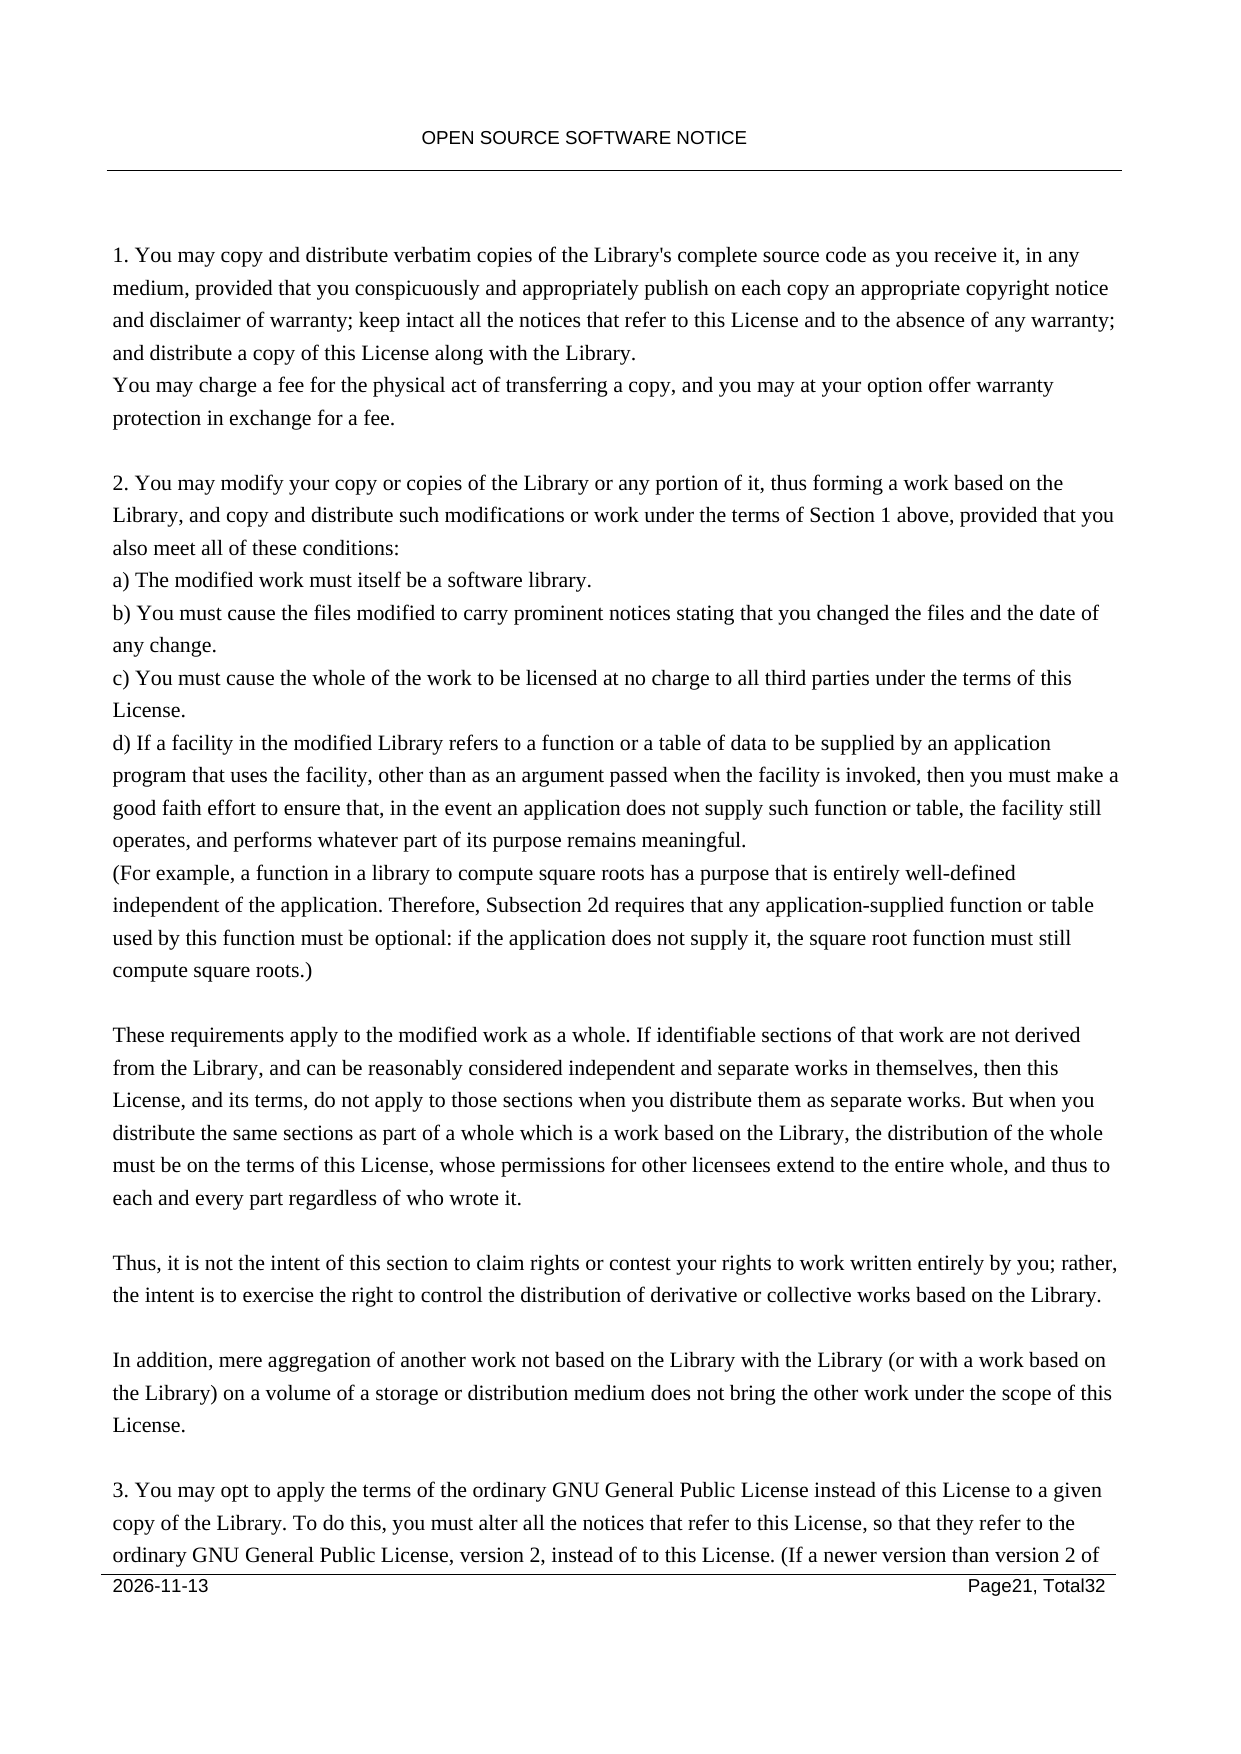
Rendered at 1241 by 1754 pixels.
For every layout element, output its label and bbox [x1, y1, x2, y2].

text [112, 206, 1128, 1571]
